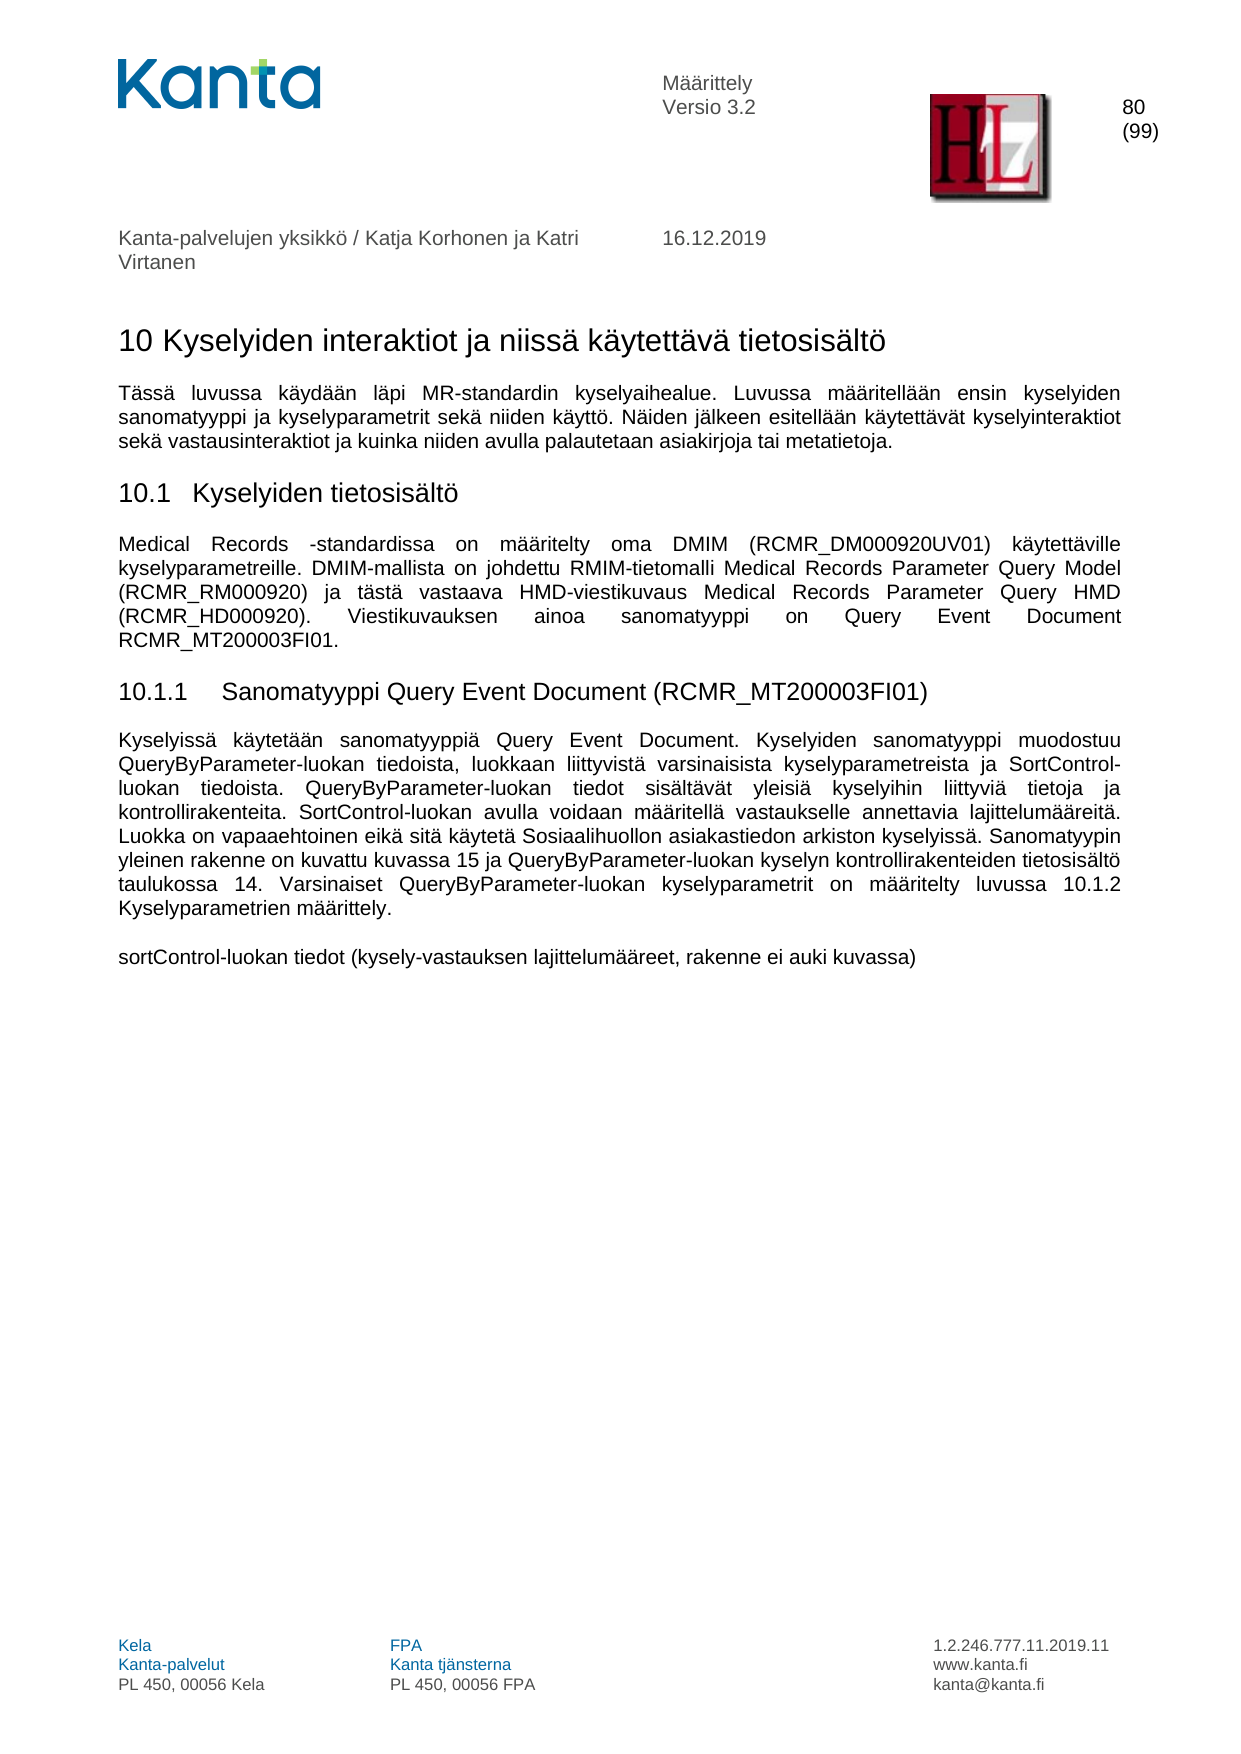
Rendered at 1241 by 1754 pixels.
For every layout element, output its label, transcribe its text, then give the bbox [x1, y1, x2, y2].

text sortControl-luokan tiedot (kysely-vastauksen lajittelumääreet, rakenne ei auki kuvassa) [118, 945, 1122, 969]
text Tässä luvussa käydään läpi MR-standardin kyselyaihealue. Luvussa määritellään ensin kyselyiden sanomatyyppi ja kyselyparametrit sekä niiden käyttö. Näiden jälkeen esitellään käytettävät kyselyinteraktiot sekä vastausinteraktiot ja kuinka niiden avulla palautetaan asiakirjoja tai metatietoja. [118, 381, 1122, 452]
text Medical Records -standardissa on määritelty oma DMIM (RCMR_DM000920UV01) käytettäville kyselyparametreille. DMIM-mallista on johdettu RMIM-tietomalli Medical Records Parameter Query Model (RCMR_RM000920) ja tästä vastaava HMD-viestikuvaus Medical Records Parameter Query HMD (RCMR_HD000920). Viestikuvauksen ainoa sanomatyyppi on Query Event Document RCMR_MT200003FI01. [118, 532, 1122, 651]
picture [118, 59, 321, 109]
text Kyselyissä käytetään sanomatyyppiä Query Event Document. Kyselyiden sanomatyyppi muodostuu QueryByParameter-luokan tiedoista, luokkaan liittyvistä varsinaisista kyselyparametreista ja SortControl-luokan tiedoista. QueryByParameter-luokan tiedot sisältävät yleisiä kyselyihin liittyviä tietoja ja kontrollirakenteita. SortControl-luokan avulla voidaan määritellä vastaukselle annettavia lajittelumääreitä. Luokka on vapaaehtoinen eikä sitä käytetä Sosiaalihuollon asiakastiedon arkiston kyselyissä. Sanomatyypin yleinen rakenne on kuvattu kuvassa 15 ja QueryByParameter-luokan kyselyn kontrollirakenteiden tietosisältö taulukossa 14. Varsinaiset QueryByParameter-luokan kyselyparametrit on määritelty luvussa 10.1.2 Kyselyparametrien määrittely. [118, 728, 1122, 920]
subtitle Kyselyiden interaktiot ja niissä käytettävä tietosisältö [118, 322, 1122, 358]
subtitle Kyselyiden tietosisältö [118, 477, 1122, 509]
picture [930, 94, 1053, 203]
subtitle Sanomatyyppi Query Event Document (RCMR_MT200003FI01) [118, 676, 1122, 705]
